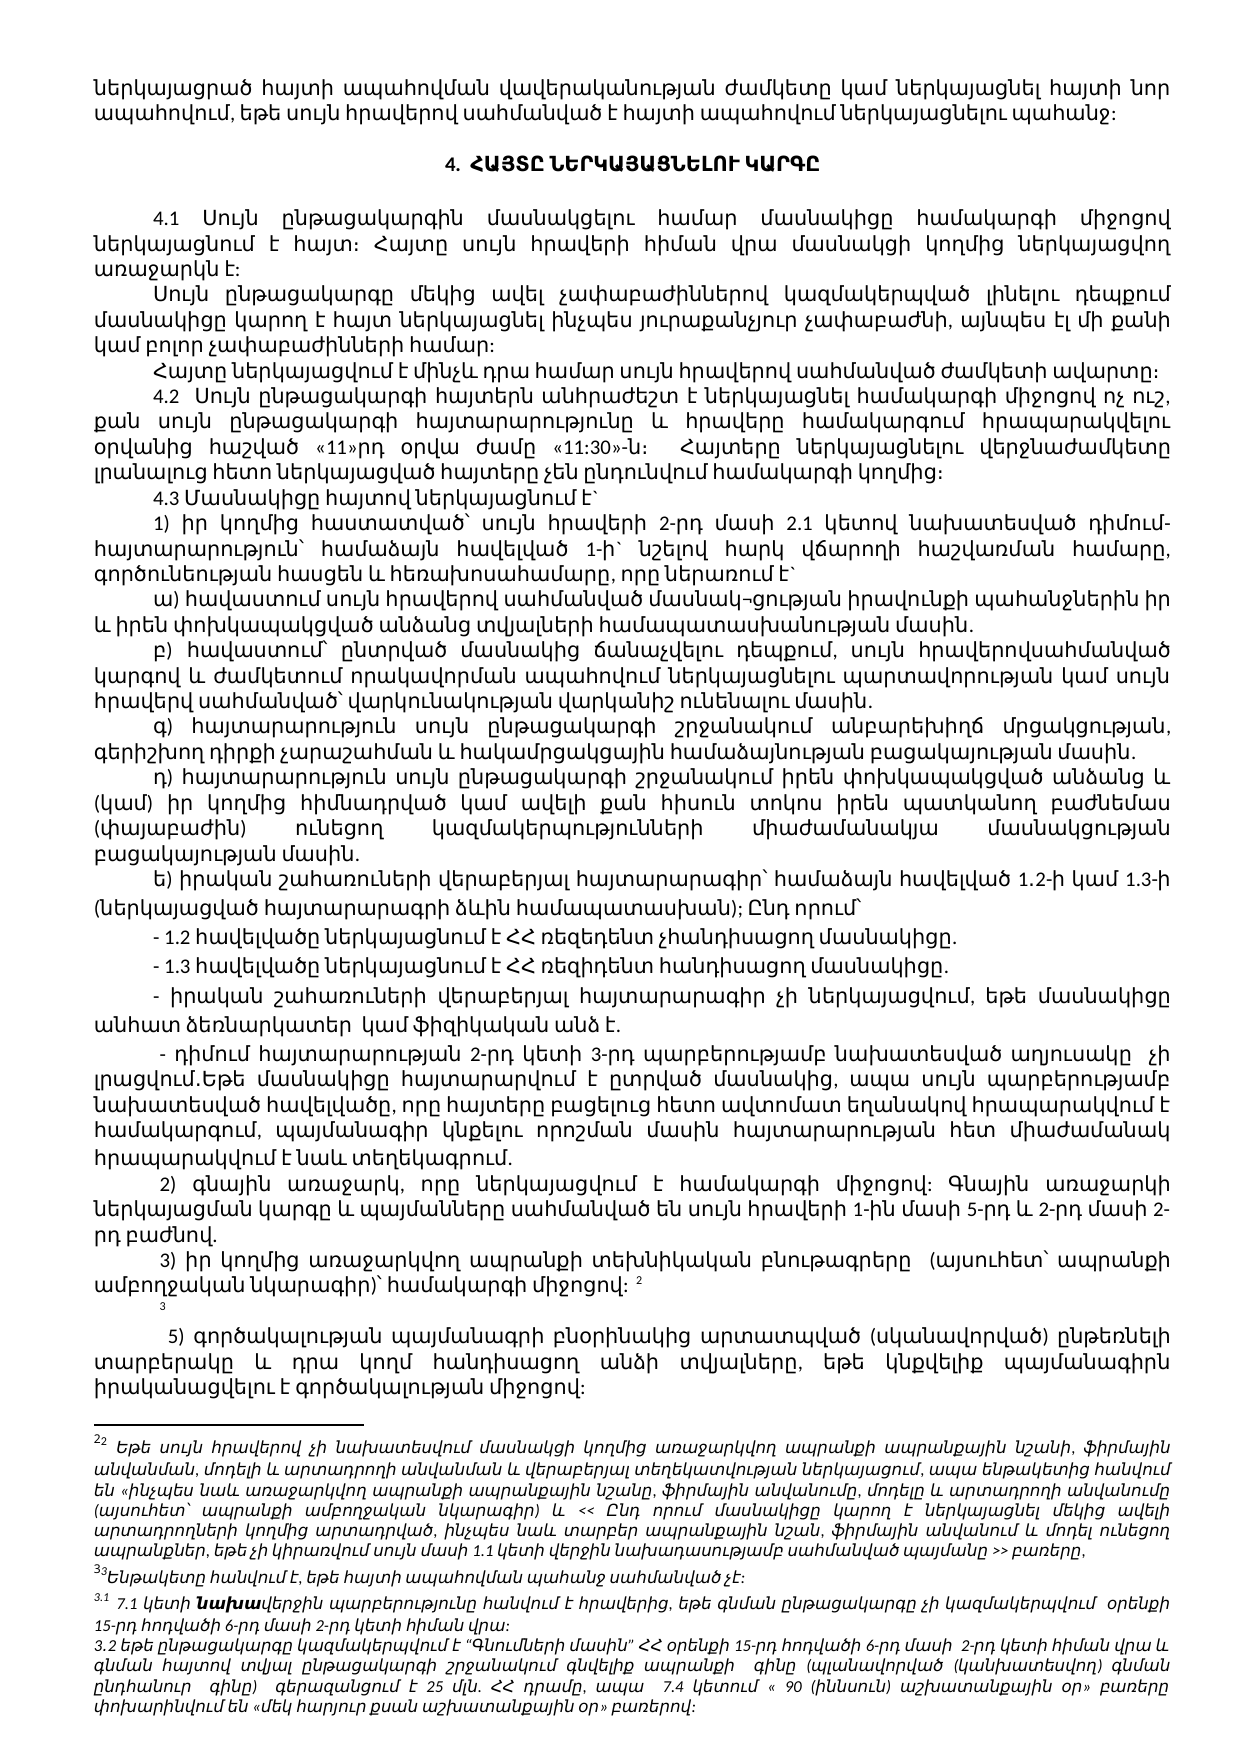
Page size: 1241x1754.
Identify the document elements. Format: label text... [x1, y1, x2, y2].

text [94, 75, 1171, 126]
text ե) իրական շահառուների վերաբերյալ հայտարարագիր՝ համաձայն հավելված 1․2-ի կամ 1.3-ի (ներկայացված հայտարարագրի ձևին համապատասխան); Ընդ որում՝ [94, 866, 1171, 921]
text դ) հայտարարություն սույն ընթացակարգի շրջանակում իրեն փոխկապակցված անձանց և (կամ) իր կողմից հիմնադրված կամ ավելի քան հիսուն տոկոս իրեն պատկանող բաժնեմաս (փայաբաժին) ունեցող կազմակերպությունների միաժամանակյա մասնակցության բացակայության մասին. [94, 764, 1171, 866]
text 4.1 Սույն ընթացակարգին մասնակցելու համար մասնակիցը համակարգի միջոցով ներկայացնում է հայտ։ Հայտը սույն հրավերի հիման վրա մասնակցի կողմից ներկայացվող առաջարկն է: [94, 205, 1171, 282]
text - իրական շահառուների վերաբերյալ հայտարարագիր չի ներկայացվում, եթե մասնակիցը անհատ ձեռնարկատեր կամ ֆիզիկական անձ է. [94, 983, 1171, 1037]
text 3 [94, 1298, 1171, 1323]
text Սույն ընթացակարգը մեկից ավել չափաբաժիններով կազմակերպված լինելու դեպքում մասնակիցը կարող է հայտ ներկայացնել ինչպես յուրաքանչյուր չափաբաժնի, այնպես էլ մի քանի կամ բոլոր չափաբաժինների համար: [94, 282, 1171, 358]
text Հայտը ներկայացվում է մինչև դրա համար սույն հրավերով սահմանված ժամկետի ավարտը։ [94, 358, 1171, 383]
text 4.3 Մասնակիցը հայտով ներկայացնում է` [94, 485, 1171, 510]
text ա) հավաստում սույն հրավերով սահմանված մասնակ¬ցության իրավունքի պահանջներին իր և իրեն փոխկապակցված անձանց տվյալների համապատասխանության մասին. [94, 587, 1171, 637]
text 4.2 Սույն ընթացակարգի հայտերն անհրաժեշտ է ներկայացնել համակարգի միջոցով ոչ ուշ, քան սույն ընթացակարգի հայտարարությունը և հրավերը համակարգում հրապարակվելու օրվանից հաշված «11»րդ օրվա ժամը «11:30»-ն։ Հայտերը ներկայացնելու վերջնաժամկետը լրանալուց հետո ներկայացված հայտերը չեն ընդունվում համակարգի կողմից։ [94, 383, 1171, 485]
text 1) իր կողմից հաստատված՝ սույն հրավերի 2-րդ մասի 2.1 կետով նախատեսված դիմում-հայտարարություն՝ համաձայն հավելված 1-ի` նշելով հարկ վճարողի հաշվառման համարը, գործունեության հասցեն և հեռախոսահամարը, որը ներառում է` [94, 510, 1171, 587]
text 5) գործակալության պայմանագրի բնօրինակից արտատպված (սկանավորված) ընթեռնելի տարբերակը և դրա կողմ հանդիսացող անձի տվյալները, եթե կնքվելիք պայմանագիրն իրականացվելու է գործակալության միջոցով: [94, 1323, 1171, 1400]
text - 1.2 հավելվածը ներկայացնում է ՀՀ ռեզեդենտ չհանդիսացող մասնակիցը. [94, 924, 1171, 950]
text գ) հայտարարություն սույն ընթացակարգի շրջանակում անբարեխիղճ մրցակցության, գերիշխող դիրքի չարաշահման և հակամրցակցային համաձայնության բացակայության մասին. [94, 714, 1171, 764]
text 3) իր կողմից առաջարկվող ապրանքի տեխնիկական բնութագրերը (այսուհետ՝ ապրանքի ամբողջական նկարագիր)՝ համակարգի միջոցով: 2 [94, 1247, 1171, 1298]
text - 1.3 հավելվածը ներկայացնում է ՀՀ ռեզիդենտ հանդիսացող մասնակիցը. [94, 954, 1171, 979]
text 2) գնային առաջարկ, որը ներկայացվում է համակարգի միջոցով: Գնային առաջարկի ներկայացման կարգը և պայմանները սահմանված են սույն հրավերի 1-ին մասի 5-րդ և 2-րդ մասի 2-րդ բաժնով. [94, 1171, 1171, 1247]
text 4. ՀԱՅՏԸ ՆԵՐԿԱՅԱՑՆԵԼՈՒ ԿԱՐԳԸ [94, 151, 1171, 177]
text բ) հավաստում՝ ընտրված մասնակից ճանաչվելու դեպքում, սույն հրավերովսահմանված կարգով և ժամկետում որակավորման ապահովում ներկայացնելու պարտավորության կամ սույն հրավերվ սահմանված՝ վարկունակության վարկանիշ ունենալու մասին. [94, 637, 1171, 714]
text - դիմում հայտարարության 2-րդ կետի 3-րդ պարբերությամբ նախատեսված աղյուսակը չի լրացվում․Եթե մասնակիցը հայտարարվում է ըտրված մասնակից, ապա սույն պարբերությամբ նախատեսված հավելվածը, որը հայտերը բացելուց հետո ավտոմատ եղանակով հրապարակվում է համակարգում, պայմանագիր կնքելու որոշման մասին հայտարարության հետ միաժամանակ հրապարակվում է նաև տեղեկագրում. [94, 1041, 1171, 1171]
